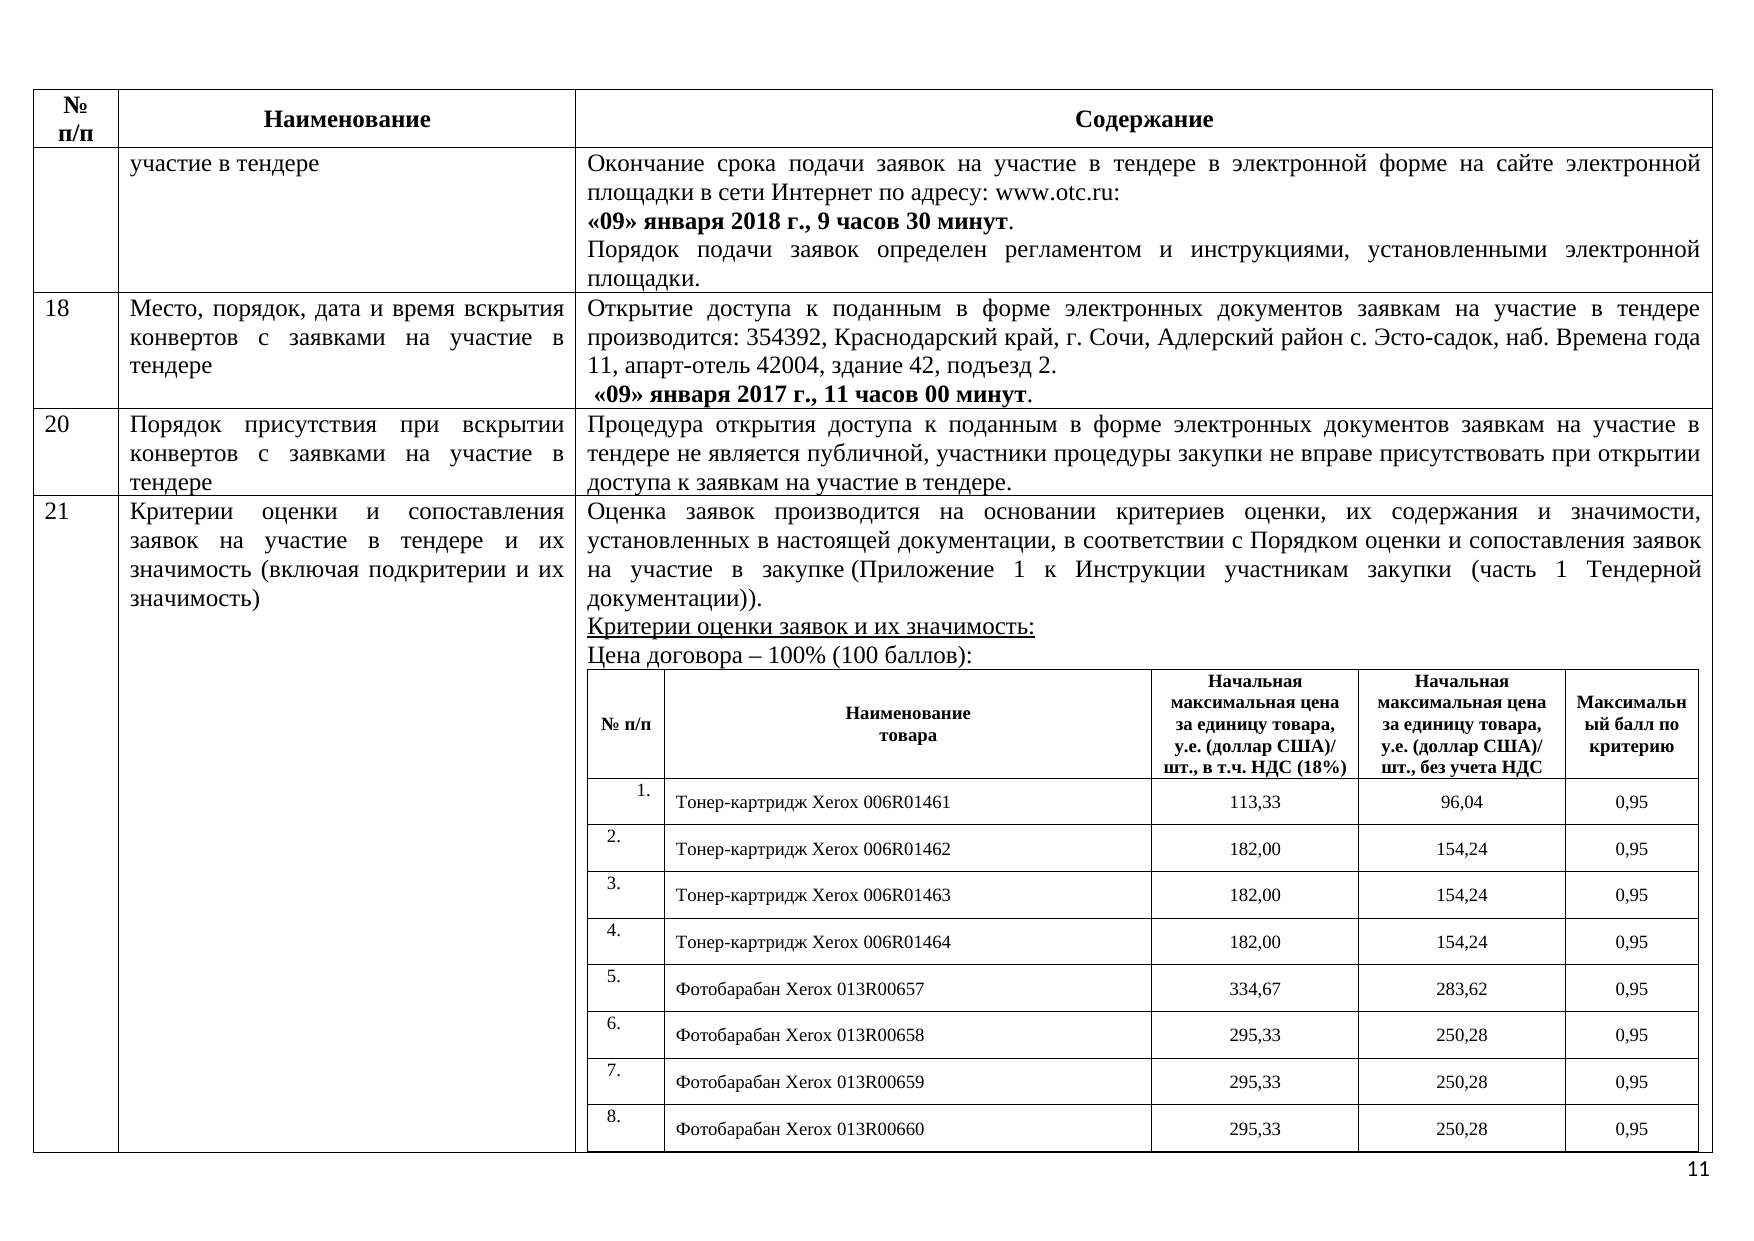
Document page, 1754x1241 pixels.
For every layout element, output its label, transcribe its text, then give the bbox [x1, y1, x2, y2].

table_cell Место, порядок, дата и время вскрытия конвертов с заявками на участие в тендере [119, 293, 575, 408]
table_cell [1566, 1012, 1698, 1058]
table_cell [1152, 1105, 1358, 1151]
table_header Наименование [119, 90, 575, 147]
table_cell 21 [34, 496, 118, 1152]
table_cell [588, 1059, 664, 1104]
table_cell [119, 496, 575, 1152]
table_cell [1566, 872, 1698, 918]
table_cell [34, 293, 118, 408]
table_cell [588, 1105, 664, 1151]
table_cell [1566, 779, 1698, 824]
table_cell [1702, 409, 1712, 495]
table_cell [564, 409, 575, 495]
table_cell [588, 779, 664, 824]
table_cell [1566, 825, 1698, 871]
table_header Содержание [576, 90, 1712, 147]
table_cell 20 [34, 409, 118, 495]
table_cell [1699, 496, 1712, 1152]
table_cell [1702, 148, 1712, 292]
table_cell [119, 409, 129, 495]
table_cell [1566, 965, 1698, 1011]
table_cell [1359, 1105, 1565, 1151]
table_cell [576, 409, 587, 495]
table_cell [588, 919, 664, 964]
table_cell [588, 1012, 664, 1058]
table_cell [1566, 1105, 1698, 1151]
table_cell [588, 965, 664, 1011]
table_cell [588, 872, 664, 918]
table_cell [34, 148, 118, 292]
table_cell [576, 496, 587, 1152]
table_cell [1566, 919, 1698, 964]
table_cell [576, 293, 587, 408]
table_cell Порядок, место, дата начала и дата окончания срока подачи заявок на участие в тендере [119, 148, 575, 292]
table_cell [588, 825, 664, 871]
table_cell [665, 1105, 1151, 1151]
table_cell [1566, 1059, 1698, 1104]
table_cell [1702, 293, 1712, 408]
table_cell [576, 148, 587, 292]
